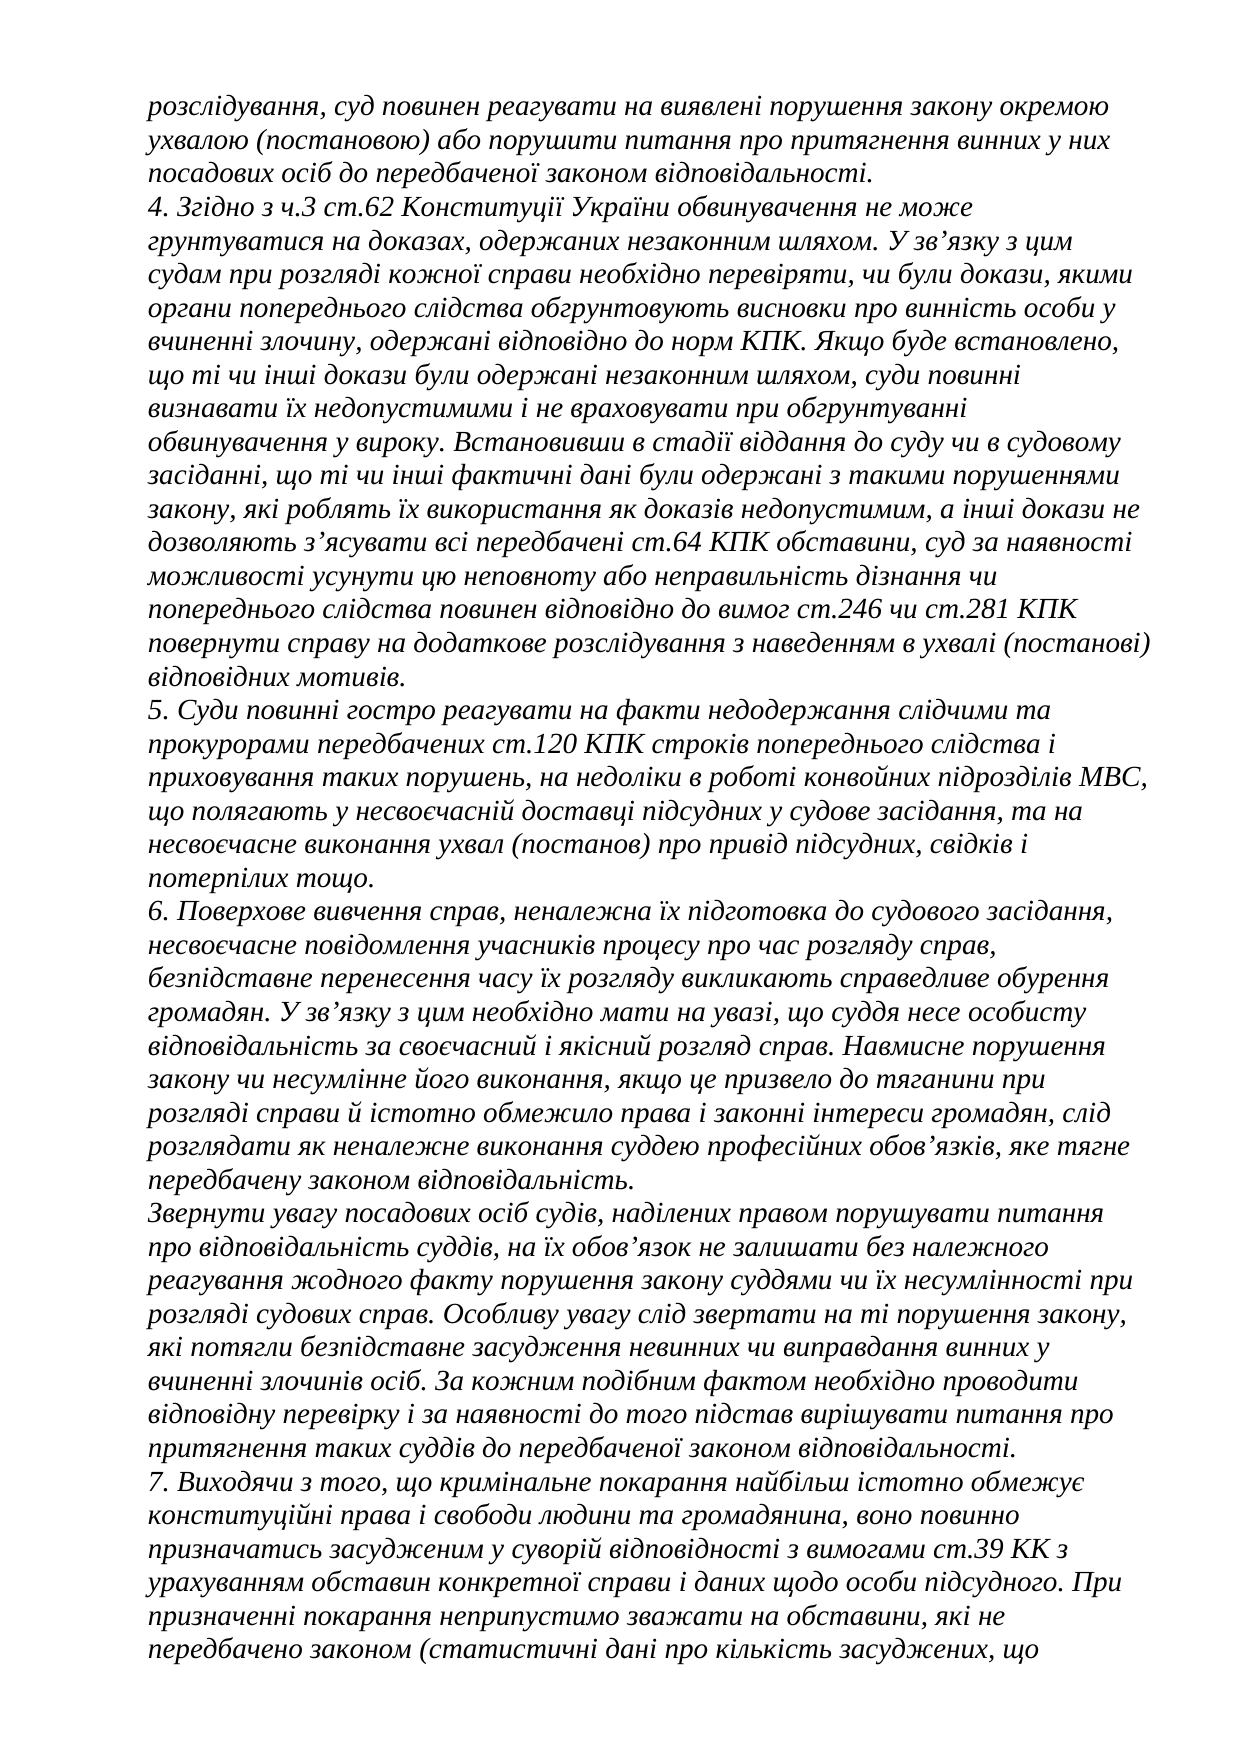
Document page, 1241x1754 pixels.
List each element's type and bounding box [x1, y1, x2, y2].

text [148, 88, 1152, 1665]
